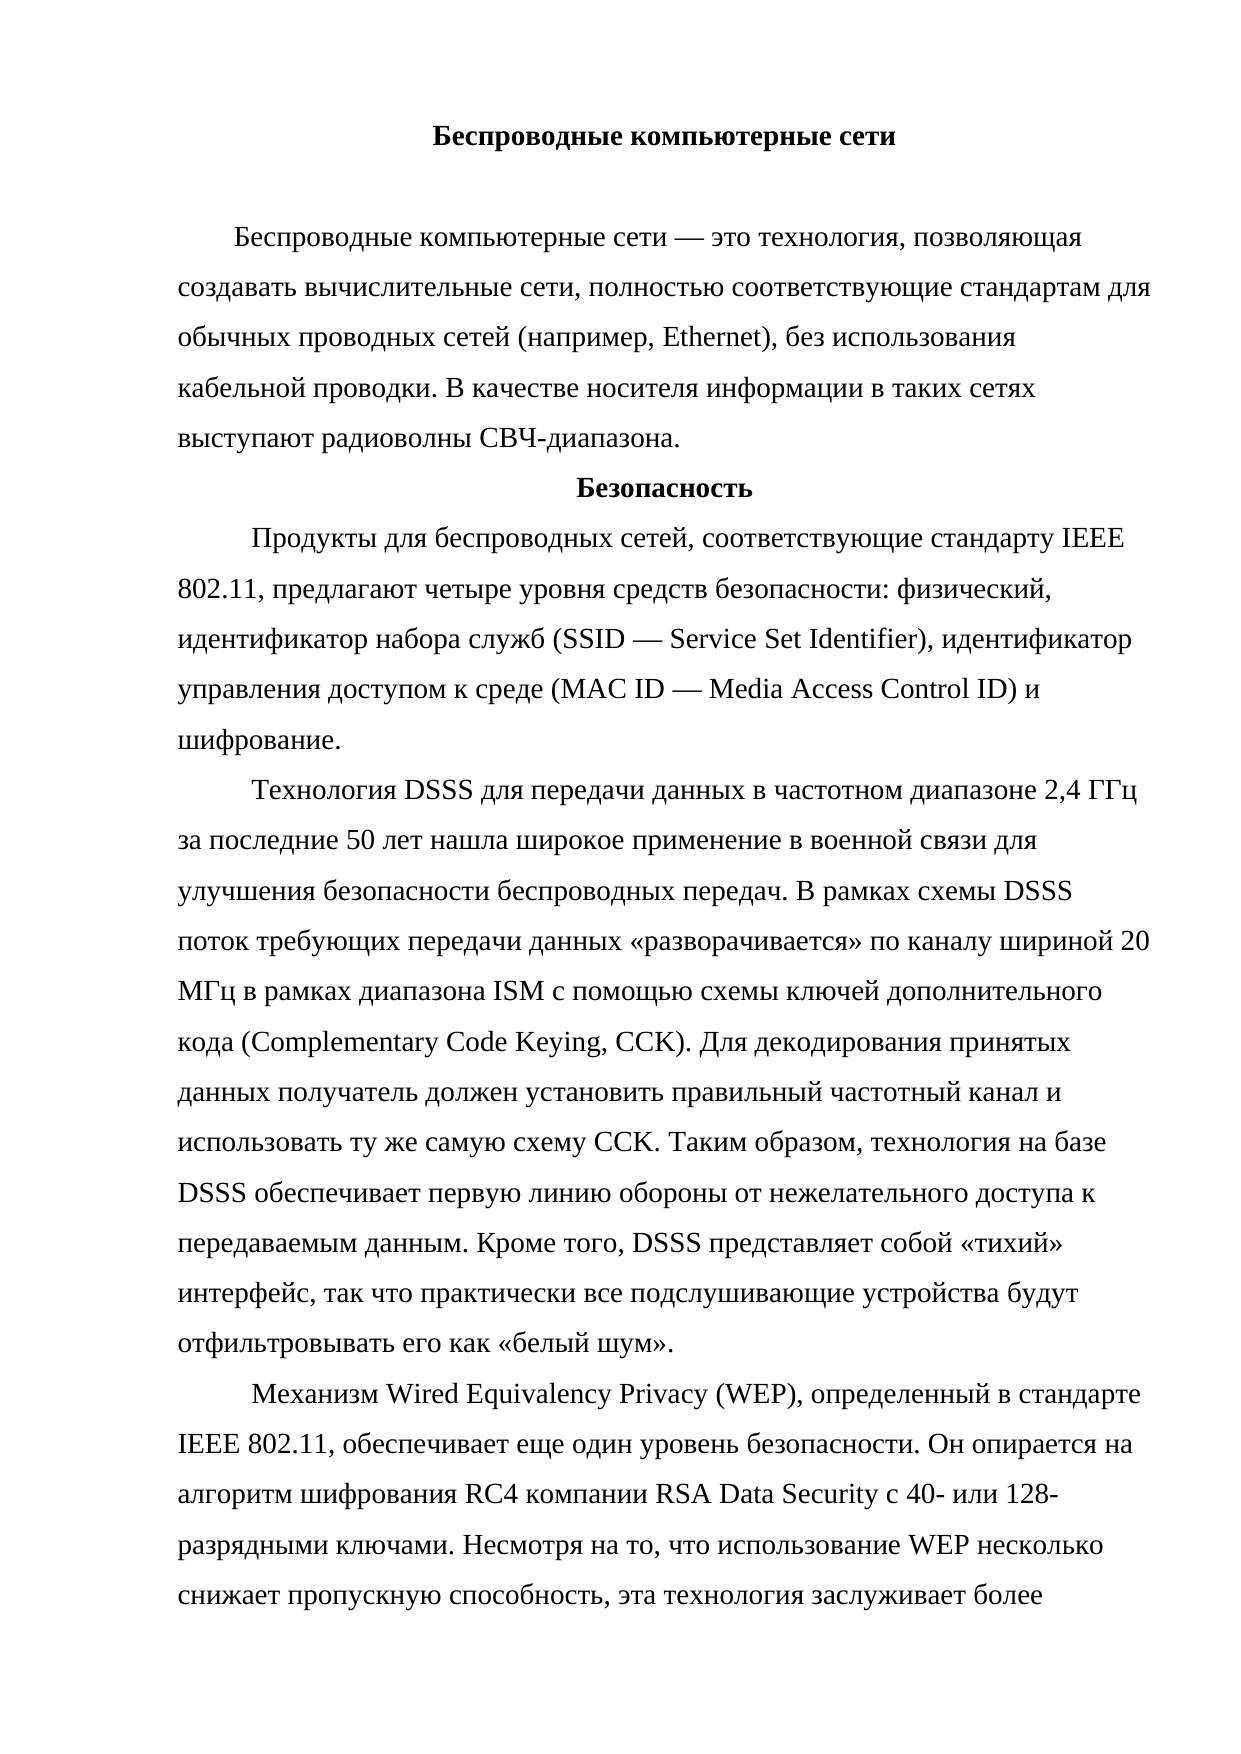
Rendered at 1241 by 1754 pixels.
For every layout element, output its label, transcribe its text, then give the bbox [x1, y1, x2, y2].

text Беспроводные компьютерные сети [177, 118, 1152, 152]
text Беспроводные компьютерные сети — это технология, позволяющая создавать вычислительные сети, полностью соответствующие стандартам для обычных проводных сетей (например, Ethernet), без использования кабельной проводки. В качестве носителя информации в таких сетях выступают радиоволны СВЧ-диапазона. [177, 219, 1152, 453]
subtitle Безопасность [177, 470, 1152, 504]
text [177, 1376, 1152, 1611]
text Технология DSSS для передачи данных в частотном диапазоне 2,4 ГГц за последние 50 лет нашла широкое применение в военной связи для улучшения безопасности беспроводных передач. В рамках схемы DSSS поток требующих передачи данных «разворачивается» по каналу шириной 20 МГц в рамках диапазона ISM с помощью схемы ключей дополнительного кода (Complementary Code Keying, CCK). Для декодирования принятых данных получатель должен установить правильный частотный канал и использовать ту же самую схему CCK. Таким образом, технология на базе DSSS обеспечивает первую линию обороны от нежелательного доступа к передаваемым данным. Кроме того, DSSS представляет собой «тихий» интерфейс, так что практически все подслушивающие устройства будут отфильтровывать его как «белый шум». [177, 772, 1152, 1359]
text Продукты для беспроводных сетей, соответствующие стандарту IEEE 802.11, предлагают четыре уровня средств безопасности: физический, идентификатор набора служб (SSID — Service Set Identifier), идентификатор управления доступом к среде (MAC ID — Media Access Control ID) и шифрование. [177, 521, 1152, 755]
